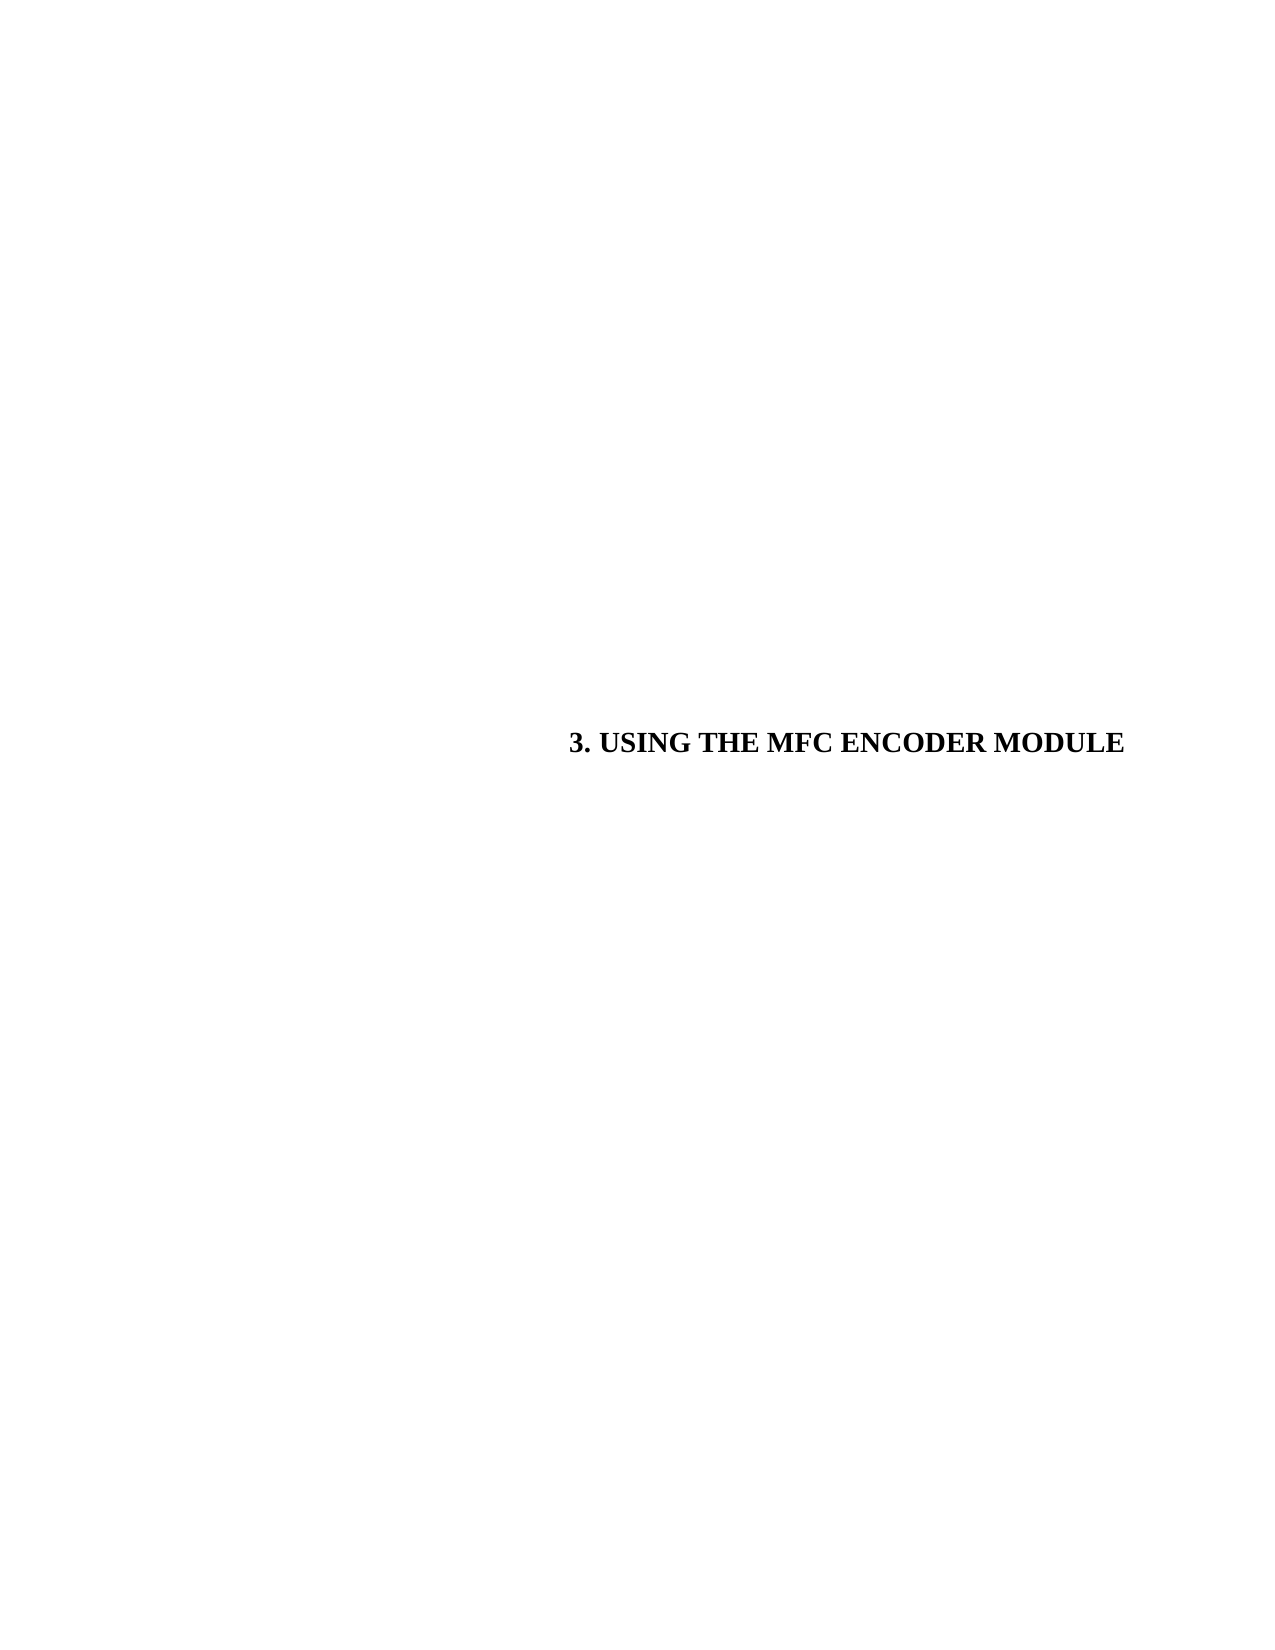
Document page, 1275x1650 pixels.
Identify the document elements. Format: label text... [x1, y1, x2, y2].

subtitle Using The MFC Encoder Module [150, 725, 1125, 758]
